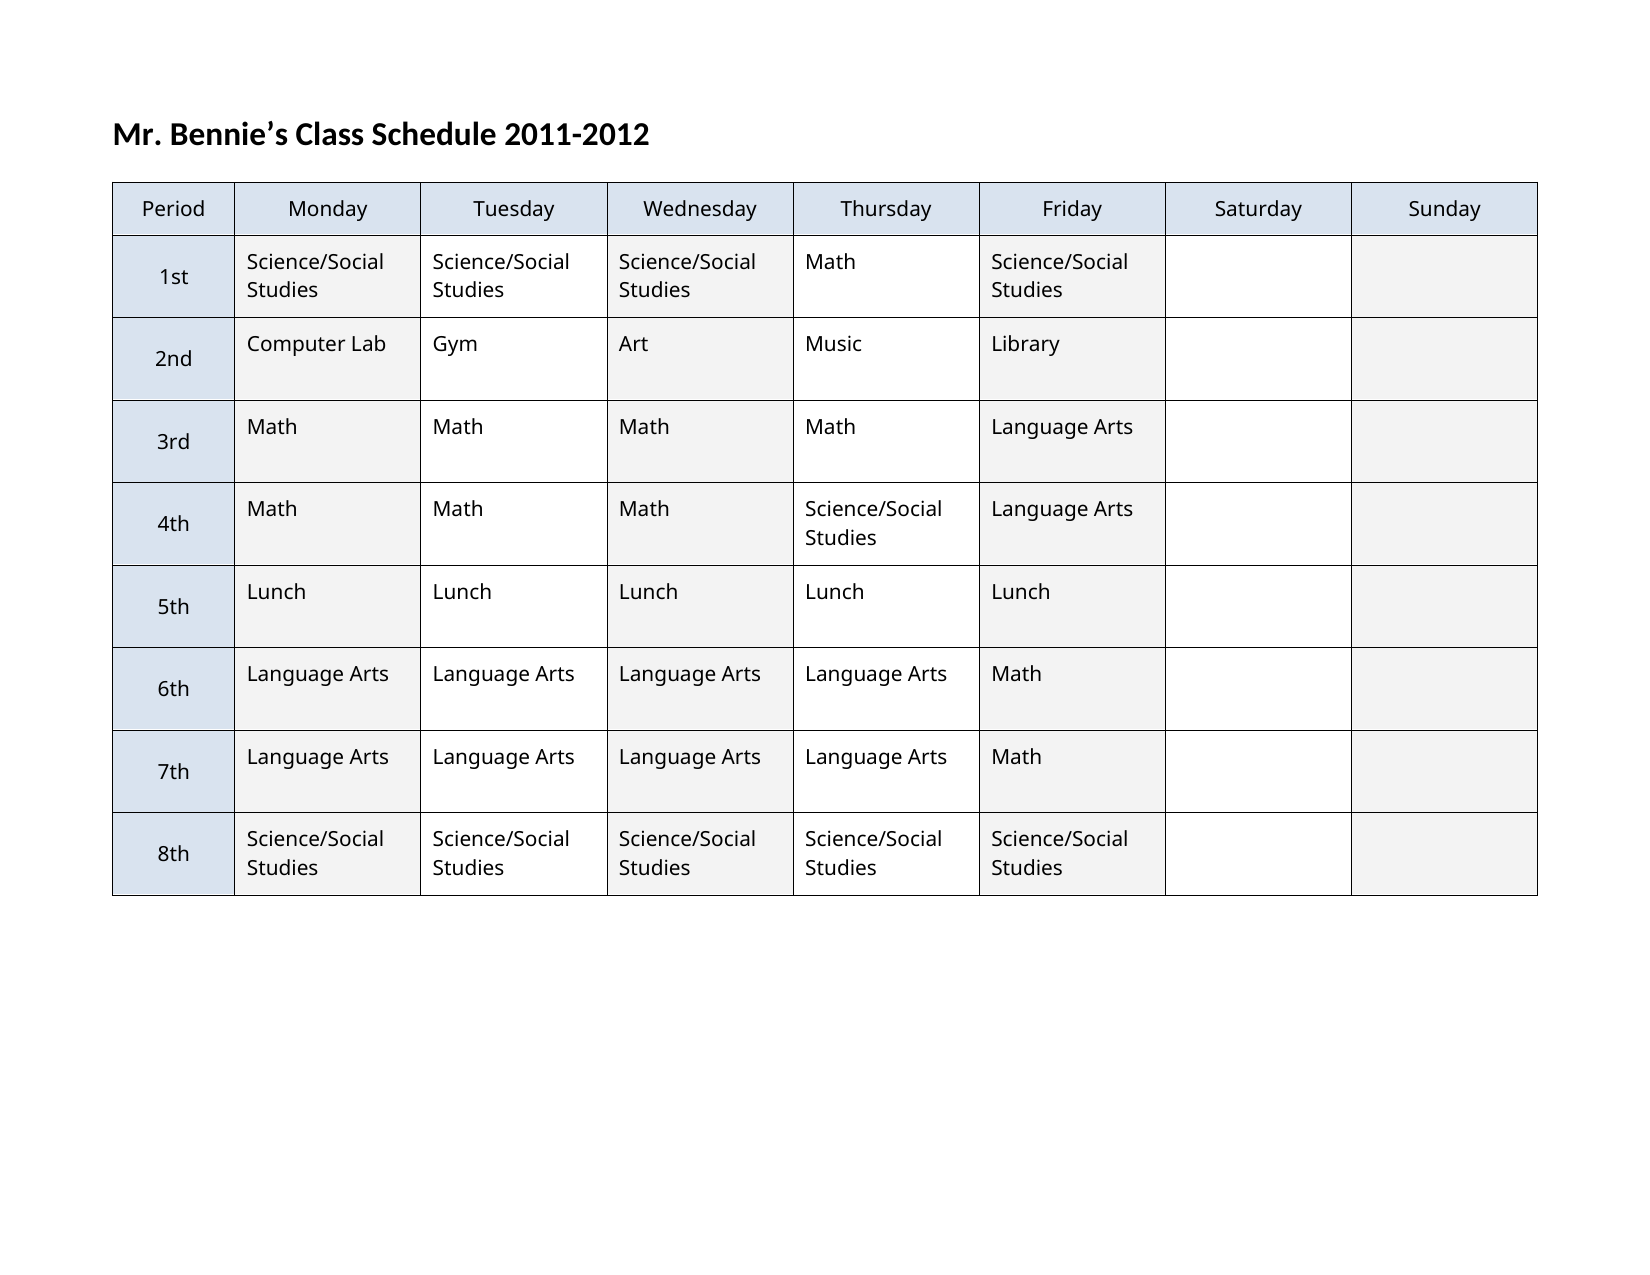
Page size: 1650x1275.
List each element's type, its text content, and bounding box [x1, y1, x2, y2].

table_cell Lunch [794, 566, 979, 647]
text Mr. Bennie’s Class Schedule 2011-2012 [112, 112, 1537, 153]
table_cell Math [608, 483, 793, 564]
table_cell Gym [421, 318, 607, 399]
table_cell [1166, 236, 1351, 317]
table_cell 1st [113, 236, 234, 317]
table_cell Lunch [421, 566, 607, 647]
table_cell [1352, 731, 1537, 812]
table_cell Science/Social Studies [980, 813, 1165, 894]
table_cell Computer Lab [235, 318, 420, 399]
table_cell [1166, 566, 1351, 647]
table_cell Library [980, 318, 1165, 399]
table_cell Math [980, 731, 1165, 812]
table_cell Science/Social Studies [608, 813, 793, 894]
table_cell Science/Social Studies [608, 236, 793, 317]
table_cell Science/Social Studies [980, 236, 1165, 317]
table_cell Math [980, 648, 1165, 729]
table_header Sunday [1352, 183, 1537, 234]
table_cell Science/Social Studies [794, 813, 979, 894]
table_cell Science/Social Studies [421, 813, 607, 894]
table_header Friday [980, 183, 1165, 234]
table_cell Language Arts [980, 401, 1165, 482]
table_cell 5th [113, 566, 234, 647]
table_header Period [113, 183, 234, 234]
table_header Thursday [794, 183, 979, 234]
table_header Tuesday [421, 183, 607, 234]
table_cell Language Arts [794, 648, 979, 729]
table_cell Language Arts [421, 731, 607, 812]
table_cell 3rd [113, 401, 234, 482]
table_cell Language Arts [235, 648, 420, 729]
table_cell Science/Social Studies [421, 236, 607, 317]
table_cell 7th [113, 731, 234, 812]
table_cell 8th [113, 813, 234, 894]
table_cell [1352, 813, 1537, 894]
table_cell Math [421, 483, 607, 564]
table_cell [1352, 318, 1537, 399]
table_cell Art [608, 318, 793, 399]
table_cell [1352, 566, 1537, 647]
table_cell Lunch [608, 566, 793, 647]
table_cell Science/Social Studies [794, 483, 979, 564]
table_cell [1352, 483, 1537, 564]
table_cell Language Arts [608, 648, 793, 729]
table_cell Lunch [235, 566, 420, 647]
table_cell Math [235, 401, 420, 482]
table_cell Language Arts [980, 483, 1165, 564]
table_cell Math [794, 401, 979, 482]
table_cell Science/Social Studies [235, 236, 420, 317]
table_cell Music [794, 318, 979, 399]
table_cell 4th [113, 483, 234, 564]
table_cell [1166, 483, 1351, 564]
table_cell Language Arts [794, 731, 979, 812]
table_cell Language Arts [608, 731, 793, 812]
table_cell [1166, 731, 1351, 812]
table_header Monday [235, 183, 420, 234]
table_cell [1166, 318, 1351, 399]
table_header Saturday [1166, 183, 1351, 234]
table_cell 6th [113, 648, 234, 729]
table_cell Math [608, 401, 793, 482]
table_cell Lunch [980, 566, 1165, 647]
table_cell Math [235, 483, 420, 564]
table_cell Language Arts [235, 731, 420, 812]
table_cell Science/Social Studies [235, 813, 420, 894]
table_cell [1352, 648, 1537, 729]
table_cell 2nd [113, 318, 234, 399]
table_cell Language Arts [421, 648, 607, 729]
table_cell Math [794, 236, 979, 317]
table_cell [1166, 648, 1351, 729]
table_cell [1166, 813, 1351, 894]
table_cell [1352, 236, 1537, 317]
table_cell [1166, 401, 1351, 482]
table_cell Math [421, 401, 607, 482]
table_cell [1352, 401, 1537, 482]
table_header Wednesday [608, 183, 793, 234]
